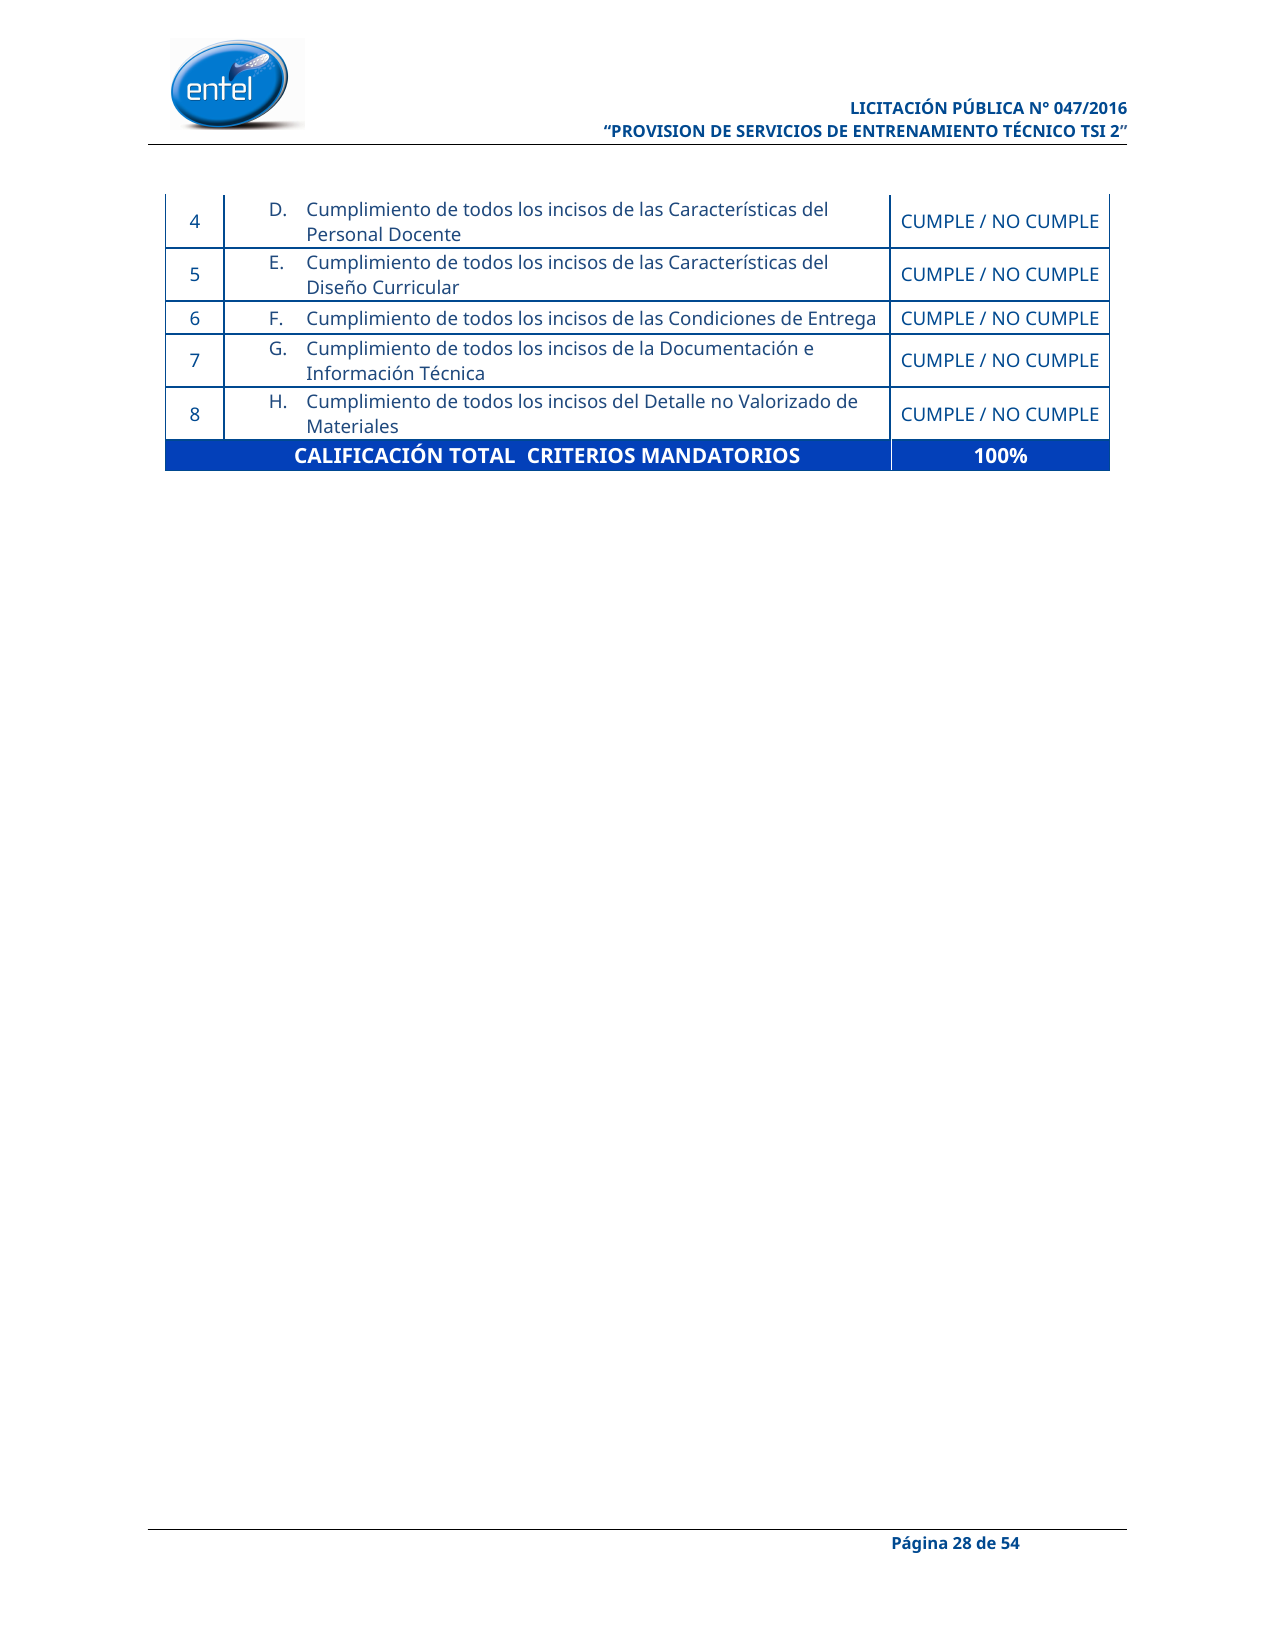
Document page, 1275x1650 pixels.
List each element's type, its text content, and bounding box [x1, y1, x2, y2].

table_cell CALIFICACIÓN TOTAL CRITERIOS MANDATORIOS [166, 441, 891, 470]
table_cell 7 [166, 335, 223, 386]
table_cell 8 [166, 388, 223, 439]
table_cell CUMPLE / NO CUMPLE [891, 249, 1109, 300]
table_cell CUMPLE / NO CUMPLE [891, 388, 1109, 439]
table_cell Cumplimiento de todos los incisos de las Condiciones de Entrega [225, 302, 889, 333]
table_cell CUMPLE / NO CUMPLE [891, 335, 1109, 386]
table_cell Cumplimiento de todos los incisos del Detalle no Valorizado de Materiales [225, 388, 889, 439]
table_cell CUMPLE / NO CUMPLE [891, 195, 1109, 247]
table_cell 5 [166, 249, 223, 300]
table_cell CUMPLE / NO CUMPLE [891, 302, 1109, 333]
table_cell Cumplimiento de todos los incisos de la Documentación e Información Técnica [225, 335, 889, 386]
picture [170, 38, 305, 130]
table_cell Cumplimiento de todos los incisos de las Características del Diseño Curricular [225, 249, 889, 300]
table_cell 6 [166, 302, 223, 333]
table_cell 4 [166, 195, 223, 247]
table_cell Cumplimiento de todos los incisos de las Características del Personal Docente [225, 195, 889, 247]
table_cell 100% [892, 441, 1109, 470]
